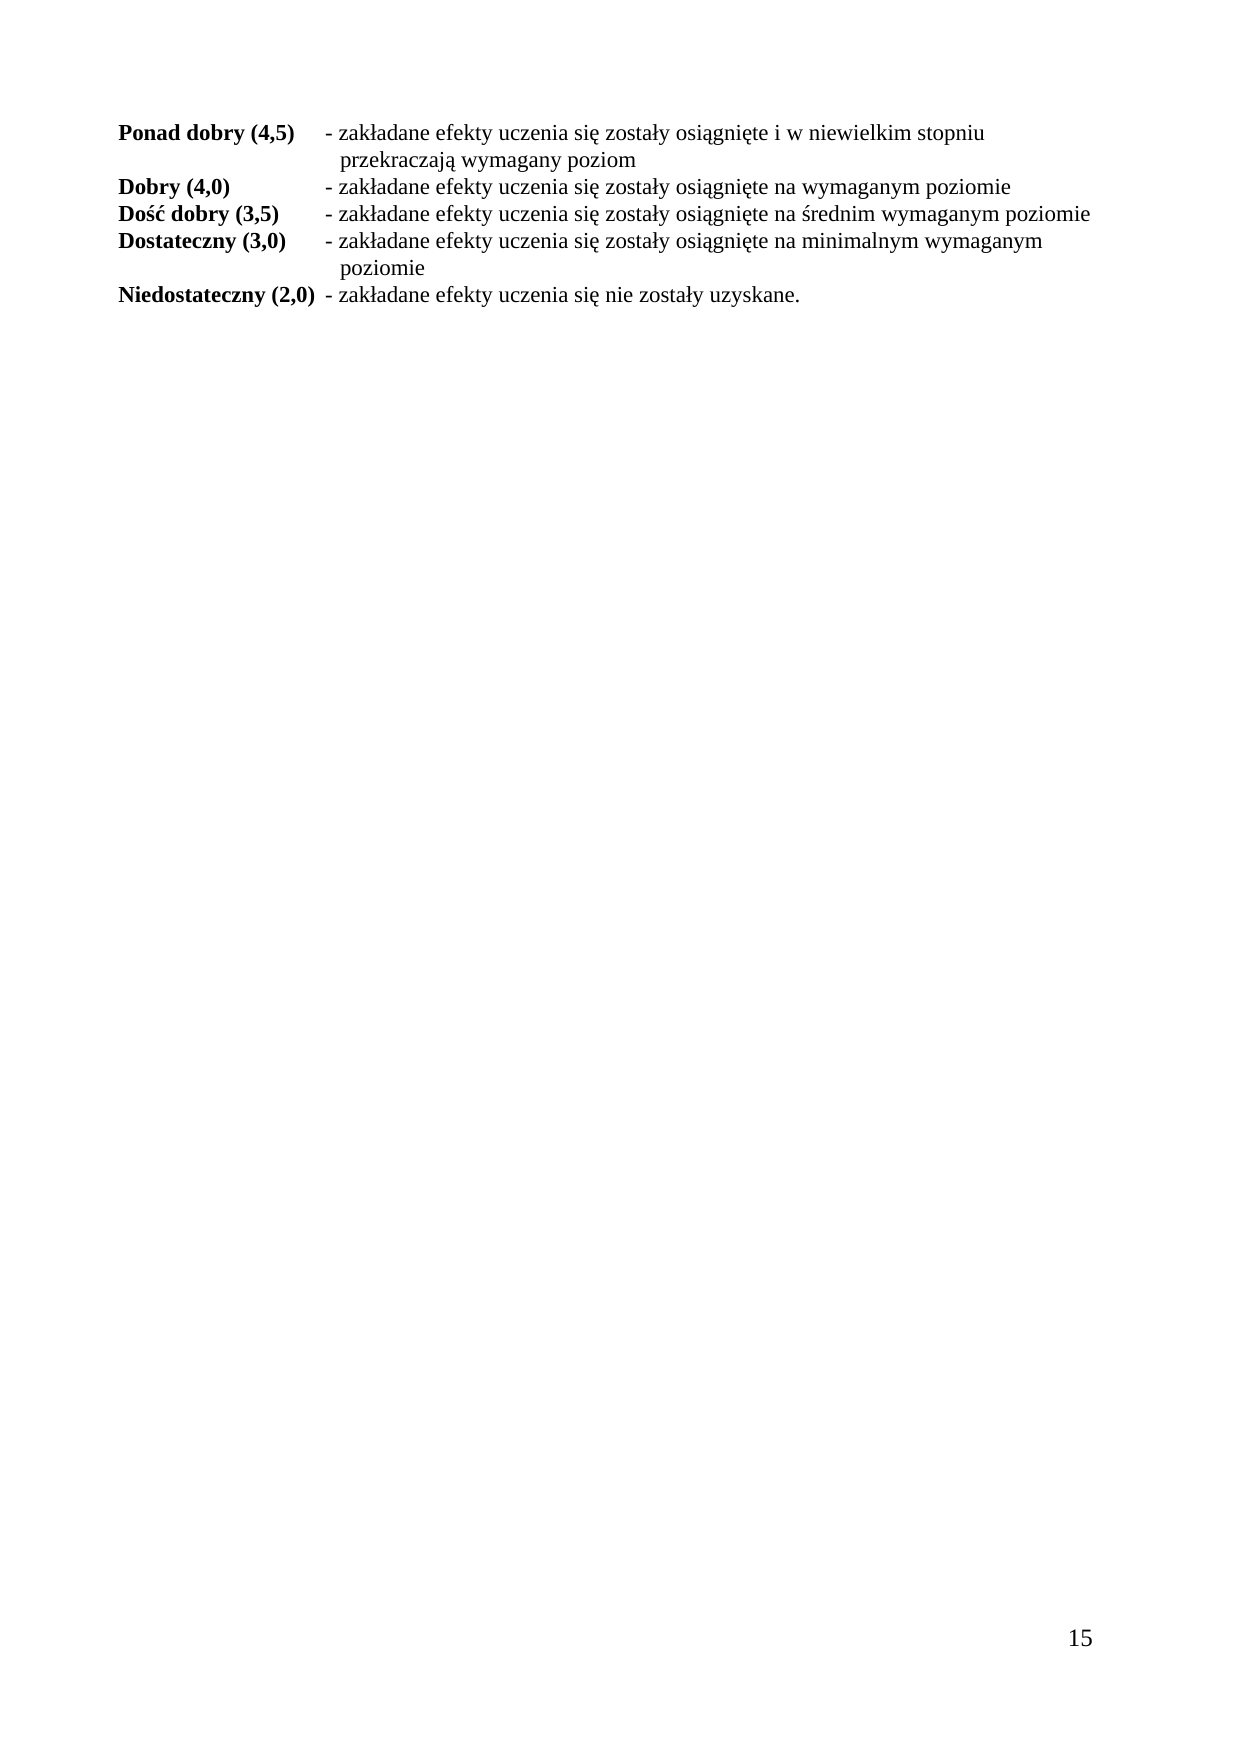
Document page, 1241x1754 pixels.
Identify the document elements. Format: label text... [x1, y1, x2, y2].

text Niedostateczny (2,0) - zakładane efekty uczenia się nie zostały uzyskane. [118, 281, 1092, 308]
text Dobry (4,0) - zakładane efekty uczenia się zostały osiągnięte na wymaganym poziomie [118, 172, 1092, 199]
text Ponad dobry (4,5) - zakładane efekty uczenia się zostały osiągnięte i w niewielkim stopniu przekraczają wymagany poziom [118, 118, 1092, 172]
text Dostateczny (3,0) - zakładane efekty uczenia się zostały osiągnięte na minimalnym wymaganym poziomie [118, 226, 1092, 281]
text Dość dobry (3,5) - zakładane efekty uczenia się zostały osiągnięte na średnim wymaganym poziomie [118, 199, 1092, 226]
